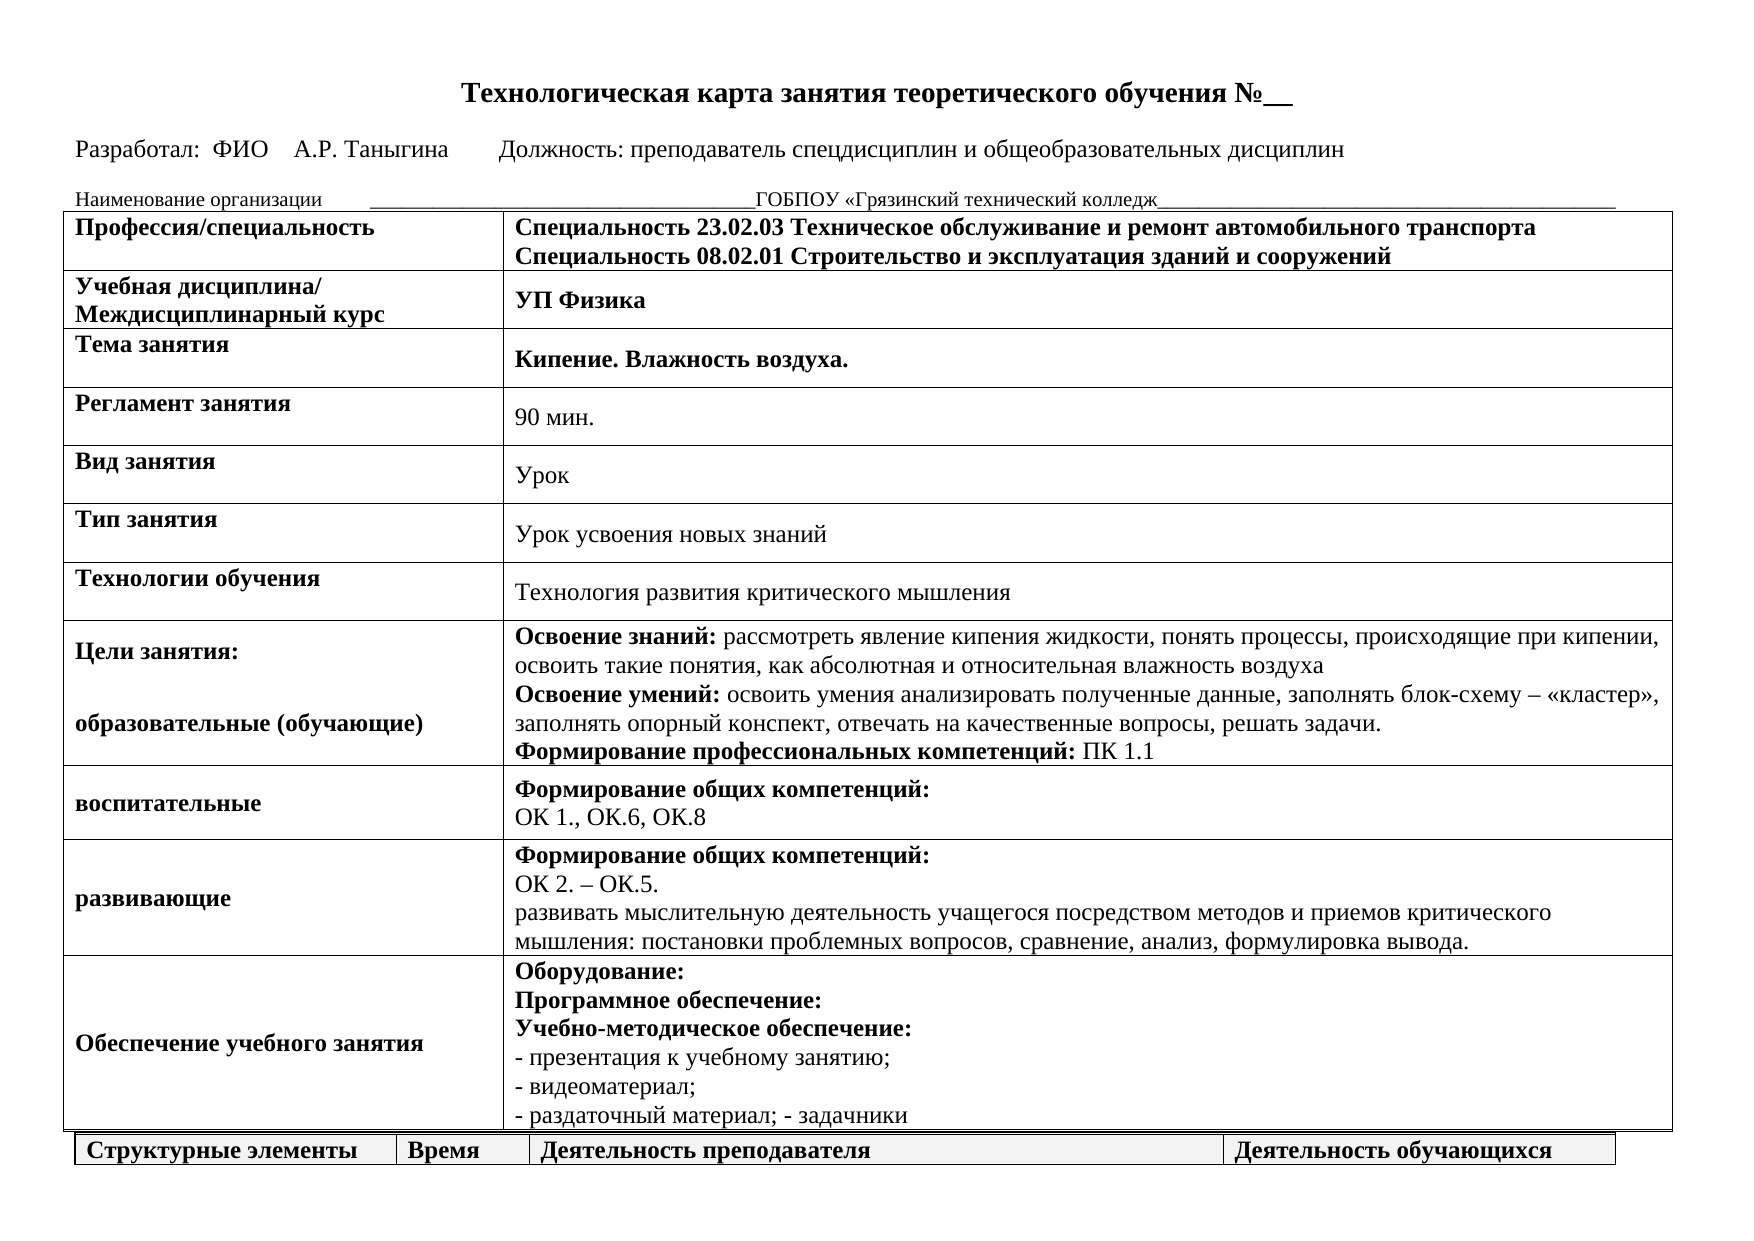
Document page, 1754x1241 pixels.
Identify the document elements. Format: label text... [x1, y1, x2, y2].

table_cell Обеспечение учебного занятия [64, 956, 503, 1128]
table_cell Вид занятия [64, 446, 503, 503]
table_cell воспитательные [64, 766, 503, 839]
table_cell Технологии обучения [64, 563, 503, 620]
table_cell Тип занятия [64, 504, 503, 562]
table_cell Формирование общих компетенций: ОК 2. – ОК.5. развивать мыслительную деятельность учащегося посредством методов и приемов критического мышления: постановки проблемных вопросов, сравнение, анализ, формулировка вывода. [504, 840, 1672, 955]
table_cell образовательные (обучающие) [64, 679, 503, 765]
text Разработал: ФИО А.Р. Таныгина Должность: преподаватель спецдисциплин и общеобразовательных дисциплин [75, 134, 1679, 163]
table_cell Тема занятия [64, 329, 503, 387]
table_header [76, 1135, 396, 1163]
table_cell Урок [504, 446, 1672, 503]
table_cell Учебная дисциплина/ Междисциплинарный курс [64, 271, 503, 328]
table_cell Цели занятия: [64, 621, 503, 679]
table_cell УП Физика [504, 271, 1672, 328]
table_cell Регламент занятия [64, 388, 503, 445]
text Технологическая карта занятия теоретического обучения №__ [75, 75, 1679, 108]
table_cell Формирование общих компетенций: ОК 1., ОК.6, ОК.8 [504, 766, 1672, 839]
table_cell Освоение знаний: рассмотреть явление кипения жидкости, понять процессы, происходящие при кипении, освоить такие понятия, как абсолютная и относительная влажность воздуха [504, 621, 1672, 679]
table_cell Урок усвоения новых знаний [504, 504, 1672, 562]
table_cell Освоение умений: освоить умения анализировать полученные данные, заполнять блок-схему – «кластер», заполнять опорный конспект, отвечать на качественные вопросы, решать задачи. Формирование профессиональных компетенций: ПК 1.1 [504, 679, 1672, 765]
table_cell 90 мин. [504, 388, 1672, 445]
table_header Время [397, 1135, 529, 1163]
table_cell развивающие [64, 840, 503, 955]
table_cell Оборудование: Программное обеспечение: Учебно-методическое обеспечение: - презентация к учебному занятию; - видеоматериал; - раздаточный материал; - задачники [504, 956, 1672, 1128]
table_header Профессия/специальность [64, 212, 503, 270]
text Наименование организации _____________________________________ГОБПОУ «Грязинский технический колледж____________________________________________ [75, 187, 1679, 211]
table_header Специальность 23.02.03 Техническое обслуживание и ремонт автомобильного транспорта Специальность 08.02.01 Строительство и эксплуатация зданий и сооружений [504, 212, 1672, 270]
table_cell Технология развития критического мышления [504, 563, 1672, 620]
table_cell Кипение. Влажность воздуха. [504, 329, 1672, 387]
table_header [530, 1135, 1223, 1163]
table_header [1224, 1135, 1615, 1163]
